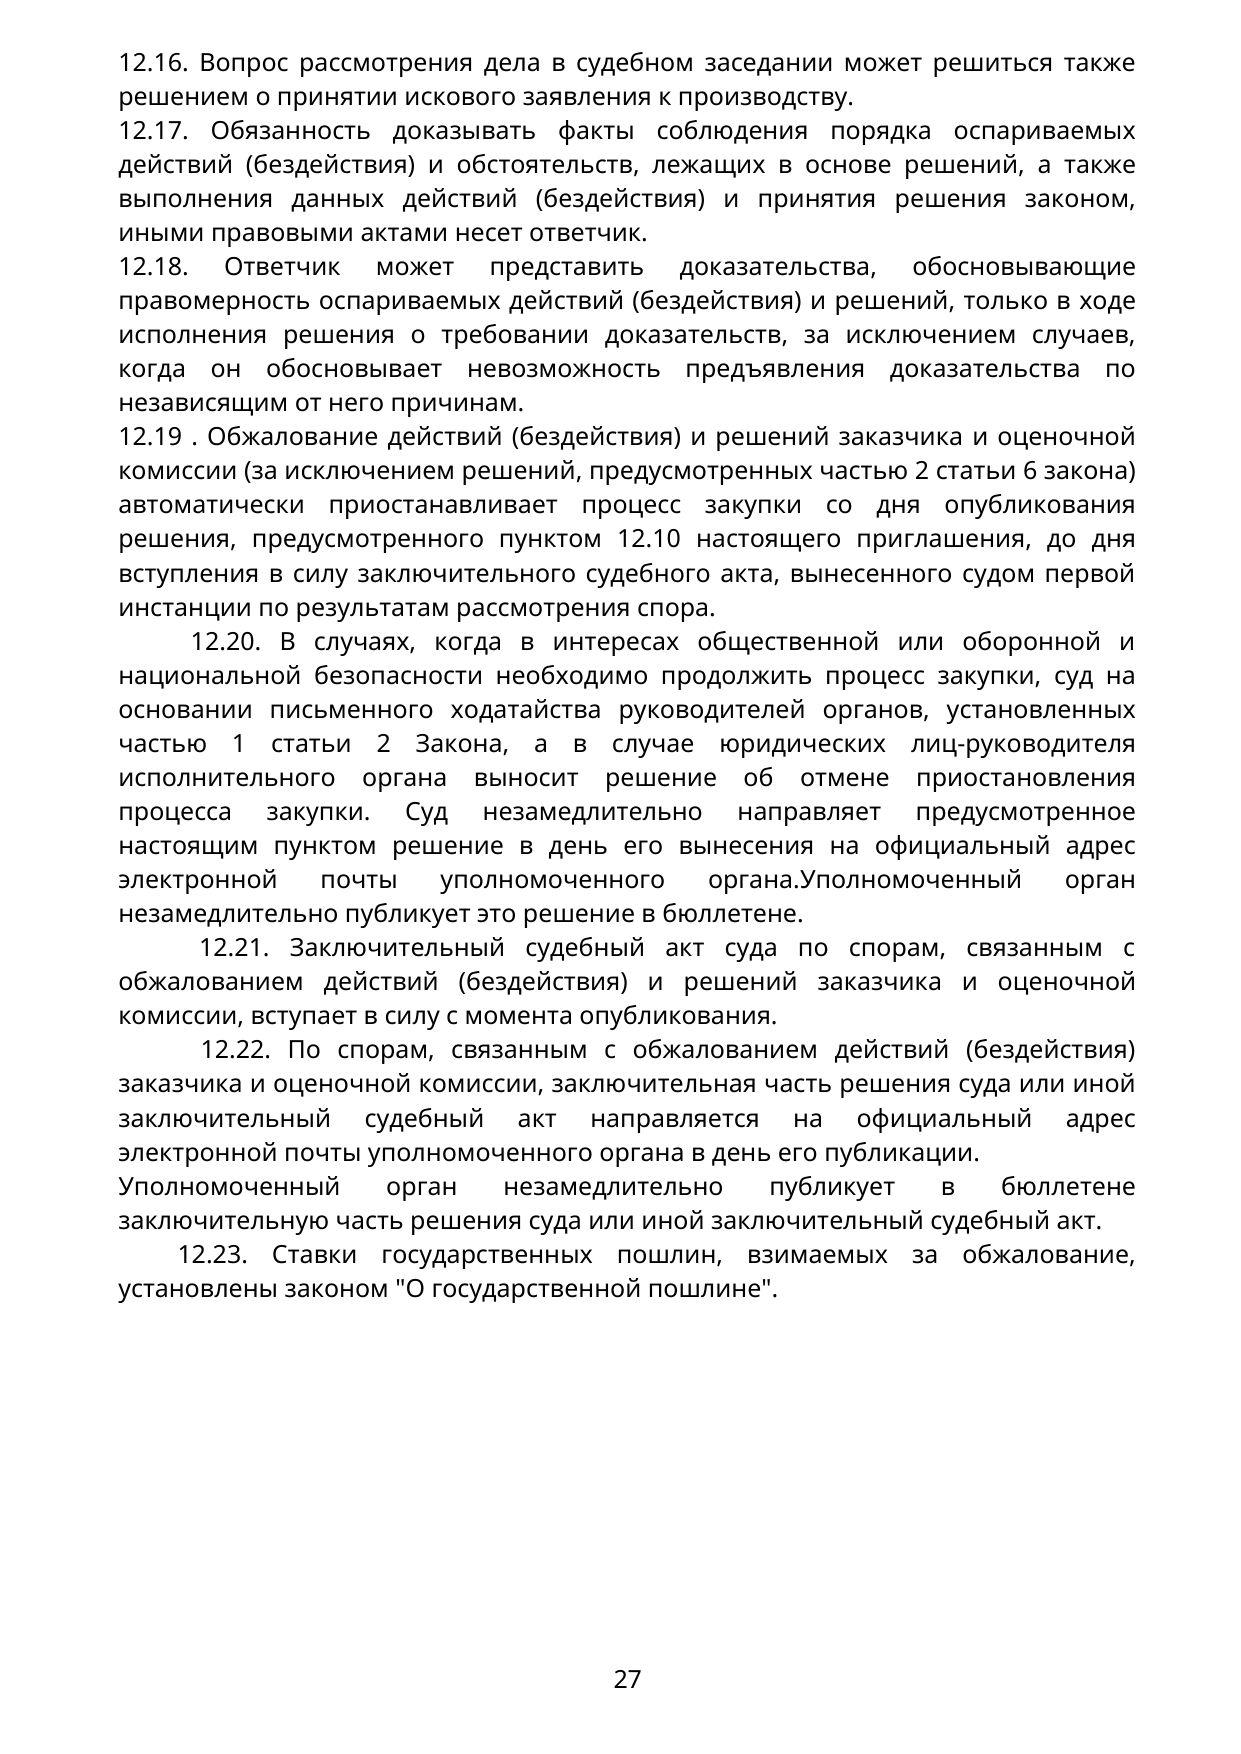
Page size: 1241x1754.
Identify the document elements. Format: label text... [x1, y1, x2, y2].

text 12.16. Вопрос рассмотрения дела в судебном заседании может решиться также решением о принятии искового заявления к производству. [118, 44, 1137, 112]
text 12.20. В случаях, когда в интересах общественной или оборонной и национальной безопасности необходимо продолжить процесс закупки, суд на основании письменного ходатайства руководителей органов, установленных частью 1 статьи 2 Закона, а в случае юридических лиц-руководителя исполнительного органа выносит решение об отмене приостановления процесса закупки. Суд незамедлительно направляет предусмотренное настоящим пунктом решение в день его вынесения на официальный адрес электронной почты уполномоченного органа.Уполномоченный орган незамедлительно публикует это решение в бюллетене. [118, 623, 1137, 930]
text 12.18. Ответчик может представить доказательства, обосновывающие правомерность оспариваемых действий (бездействия) и решений, только в ходе исполнения решения о требовании доказательств, за исключением случаев, когда он обосновывает невозможность предъявления доказательства по независящим от него причинам. [118, 249, 1137, 419]
text 12.19 . Обжалование действий (бездействия) и решений заказчика и оценочной комиссии (за исключением решений, предусмотренных частью 2 статьи 6 закона) автоматически приостанавливает процесс закупки со дня опубликования решения, предусмотренного пунктом 12.10 настоящего приглашения, до дня вступления в силу заключительного судебного акта, вынесенного судом первой инстанции по результатам рассмотрения спора. [118, 419, 1137, 623]
text 12.17. Обязанность доказывать факты соблюдения порядка оспариваемых действий (бездействия) и обстоятельств, лежащих в основе решений, а также выполнения данных действий (бездействия) и принятия решения законом, иными правовыми актами несет ответчик. [118, 112, 1137, 249]
text 12.21. Заключительный судебный акт суда по спорам, связанным с обжалованием действий (бездействия) и решений заказчика и оценочной комиссии, вступает в силу с момента опубликования. [118, 930, 1137, 1032]
text 12.23. Ставки государственных пошлин, взимаемых за обжалование, установлены законом "О государственной пошлине". [118, 1236, 1137, 1304]
text Уполномоченный орган незамедлительно публикует в бюллетене заключительную часть решения суда или иной заключительный судебный акт. [118, 1168, 1137, 1236]
text 12.22. По спорам, связанным с обжалованием действий (бездействия) заказчика и оценочной комиссии, заключительная часть решения суда или иной заключительный судебный акт направляется на официальный адрес электронной почты уполномоченного органа в день его публикации. [118, 1032, 1137, 1168]
